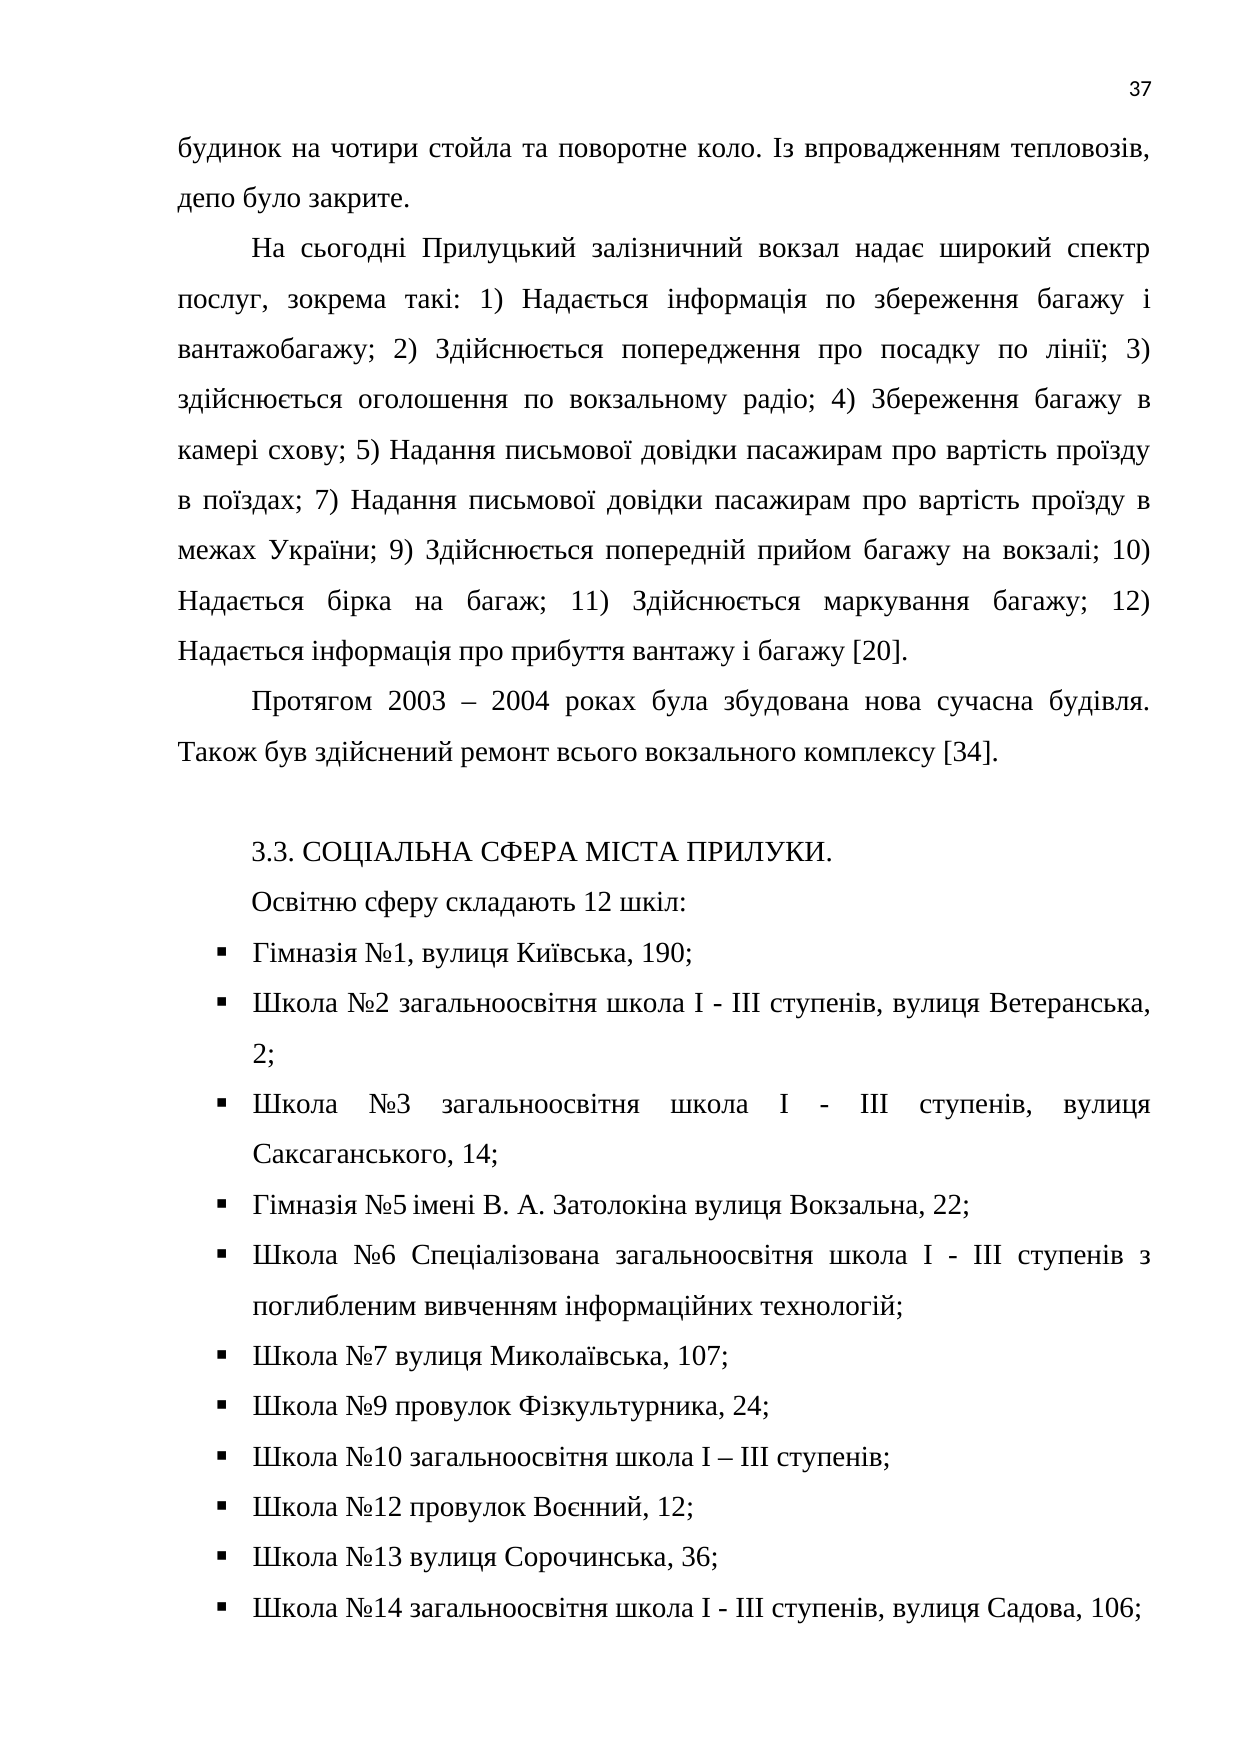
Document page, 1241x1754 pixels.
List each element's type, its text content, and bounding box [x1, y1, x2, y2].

text Освітню сферу складають 12 шкіл: [177, 884, 1152, 918]
list Школа №7 вулиця Миколаївська, 107; [215, 1338, 1152, 1372]
text 3.3. СОЦІАЛЬНА СФЕРА МІСТА ПРИЛУКИ. [177, 834, 1152, 868]
list Гімназія №5 імені В. А. Затолокіна вулиця Вокзальна, 22; [215, 1187, 1152, 1220]
text На сьогодні Прилуцький залізничний вокзал надає широкий спектр послуг, зокрема такі: 1) Надається інформація по збереження багажу і вантажобагажу; 2) Здійснюється попередження про посадку по лінії; 3) здійснюється оголошення по вокзальному радіо; 4) Збереження багажу в камері схову; 5) Надання письмової довідки пасажирам про вартість проїзду в поїздах; 7) Надання письмової довідки пасажирам про вартість проїзду в межах України; 9) Здійснюється попередній прийом багажу на вокзалі; 10) Надається бірка на багаж; 11) Здійснюється маркування багажу; 12) Надається інформація про прибуття вантажу і багажу [20]. [177, 231, 1152, 667]
list Гімназія №1, вулиця Київська, 190; [215, 935, 1152, 968]
list Школа №6 Спеціалізована загальноосвітня школа І - ІІІ ступенів з поглибленим вивченням інформаційних технологій; [215, 1237, 1152, 1321]
list Школа №12 провулок Воєнний, 12; [215, 1489, 1152, 1523]
list Школа №13 вулиця Сорочинська, 36; [215, 1539, 1152, 1573]
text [177, 130, 1152, 214]
list Школа №2 загальноосвітня школа І - ІІІ ступенів, вулиця Ветеранська, 2; [215, 985, 1152, 1069]
text Протягом 2003 – 2004 роках була збудована нова сучасна будівля. Також був здійснений ремонт всього вокзального комплексу [34]. [177, 683, 1152, 767]
list Школа №3 загальноосвітня школа І - ІІІ ступенів, вулиця Саксаганського, 14; [215, 1086, 1152, 1170]
list Школа №9 провулок Фізкультурника, 24; [215, 1388, 1152, 1422]
list Школа №14 загальноосвітня школа І - ІІІ ступенів, вулиця Садова, 106; [215, 1590, 1152, 1624]
list Школа №10 загальноосвітня школа І – ІІІ ступенів; [215, 1439, 1152, 1472]
